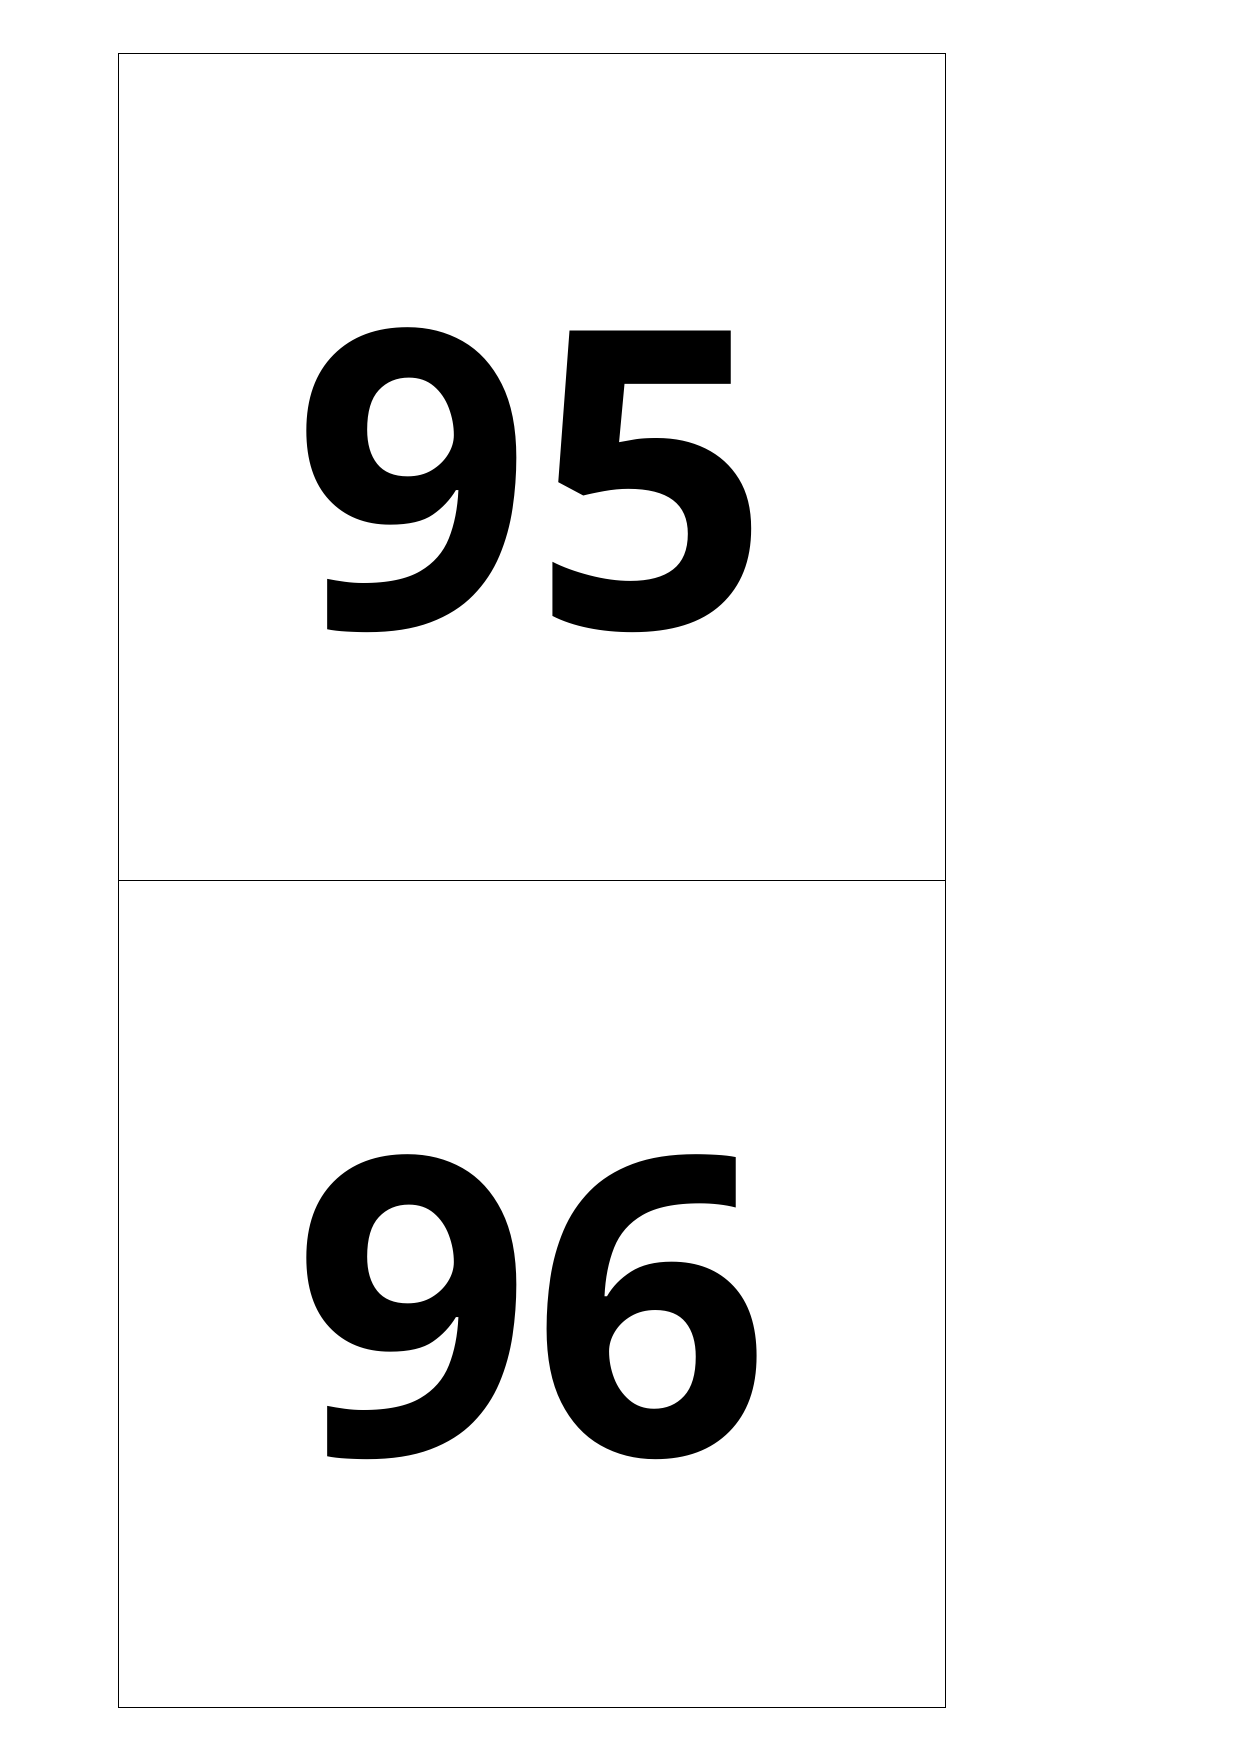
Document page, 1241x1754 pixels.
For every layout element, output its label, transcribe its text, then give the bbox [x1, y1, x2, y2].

table_cell 95 [119, 54, 945, 880]
table_cell 96 [119, 881, 945, 1707]
